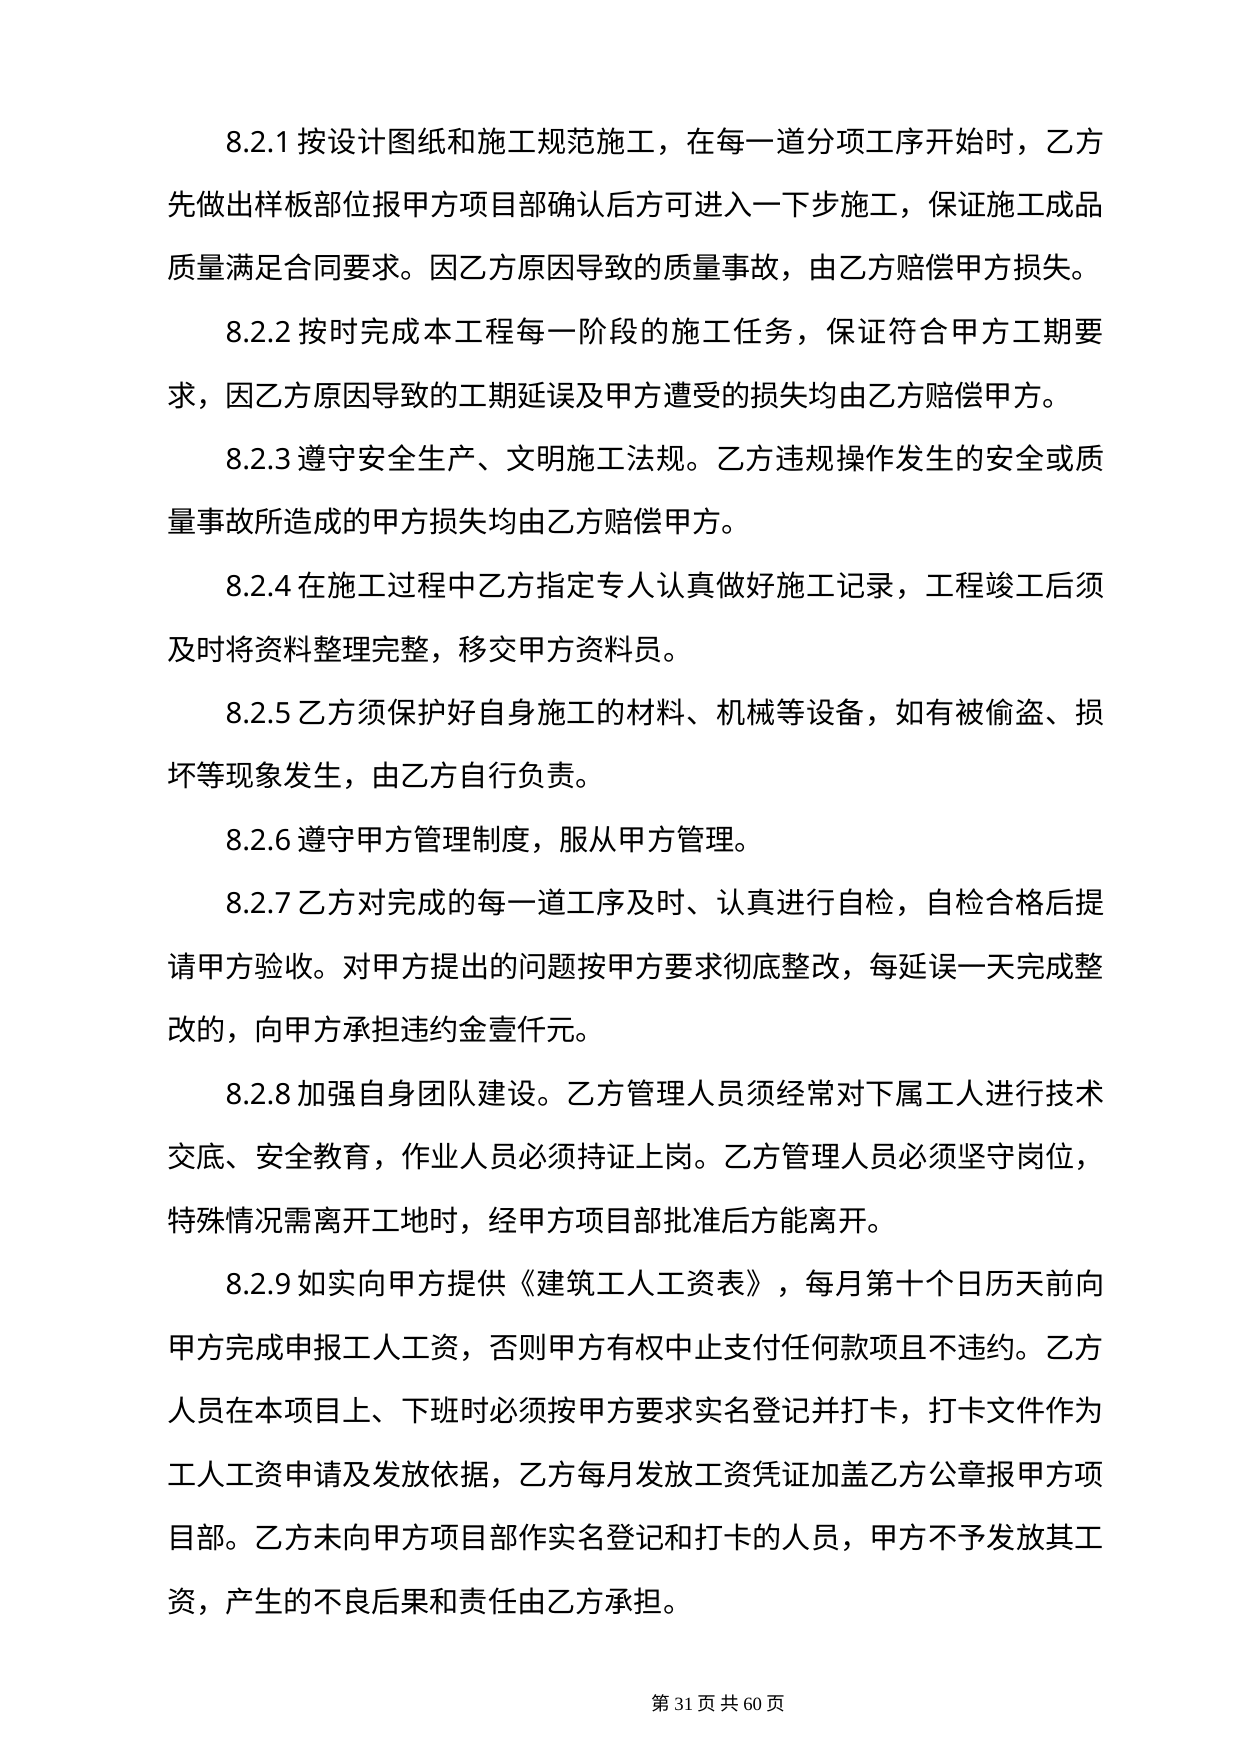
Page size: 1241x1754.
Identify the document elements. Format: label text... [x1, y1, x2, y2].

text 8.2.2按时完成本工程每一阶段的施工任务，保证符合甲方工期要求，因乙方原因导致的工期延误及甲方遭受的损失均由乙方赔偿甲方。 [167, 308, 1106, 414]
text 8.2.8加强自身团队建设。乙方管理人员须经常对下属工人进行技术交底、安全教育，作业人员必须持证上岗。乙方管理人员必须坚守岗位，特殊情况需离开工地时，经甲方项目部批准后方能离开。 [167, 1070, 1106, 1240]
text 8.2.9如实向甲方提供《建筑工人工资表》，每月第十个日历天前向甲方完成申报工人工资，否则甲方有权中止支付任何款项且不违约。乙方人员在本项目上、下班时必须按甲方要求实名登记并打卡，打卡文件作为工人工资申请及发放依据，乙方每月发放工资凭证加盖乙方公章报甲方项目部。乙方未向甲方项目部作实名登记和打卡的人员，甲方不予发放其工资，产生的不良后果和责任由乙方承担。 [167, 1261, 1106, 1620]
text 8.2.5乙方须保护好自身施工的材料、机械等设备，如有被偷盗、损坏等现象发生，由乙方自行负责。 [167, 689, 1106, 795]
text 8.2.4在施工过程中乙方指定专人认真做好施工记录，工程竣工后须及时将资料整理完整，移交甲方资料员。 [167, 562, 1106, 668]
text 8.2.6遵守甲方管理制度，服从甲方管理。 [167, 816, 1106, 859]
text 8.2.7乙方对完成的每一道工序及时、认真进行自检，自检合格后提请甲方验收。对甲方提出的问题按甲方要求彻底整改，每延误一天完成整改的，向甲方承担违约金壹仟元。 [167, 880, 1106, 1049]
text 8.2.1按设计图纸和施工规范施工，在每一道分项工序开始时，乙方先做出样板部位报甲方项目部确认后方可进入一下步施工，保证施工成品质量满足合同要求。因乙方原因导致的质量事故，由乙方赔偿甲方损失。 [167, 118, 1106, 287]
text 8.2.3遵守安全生产、文明施工法规。乙方违规操作发生的安全或质量事故所造成的甲方损失均由乙方赔偿甲方。 [167, 436, 1106, 541]
